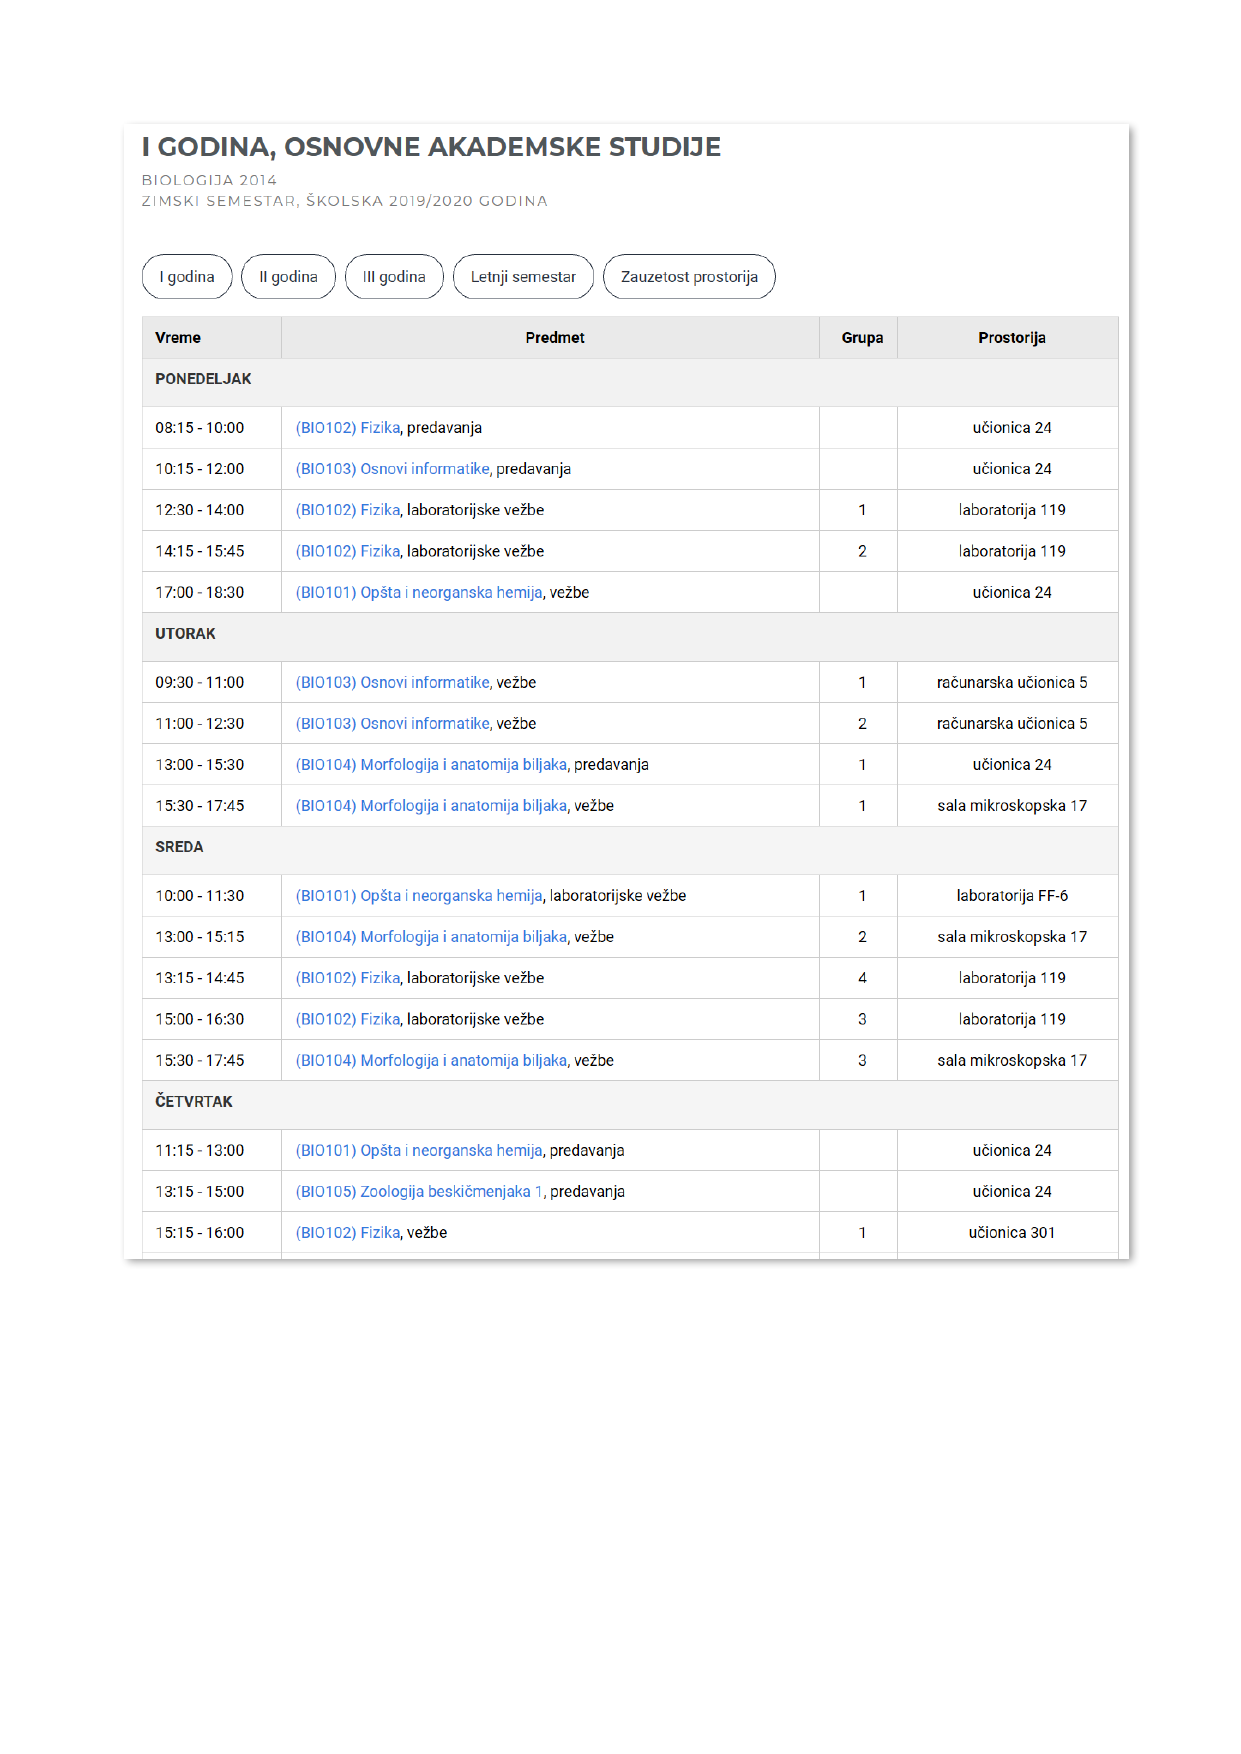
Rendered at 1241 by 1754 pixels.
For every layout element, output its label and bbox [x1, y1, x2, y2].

picture [124, 124, 1129, 1259]
